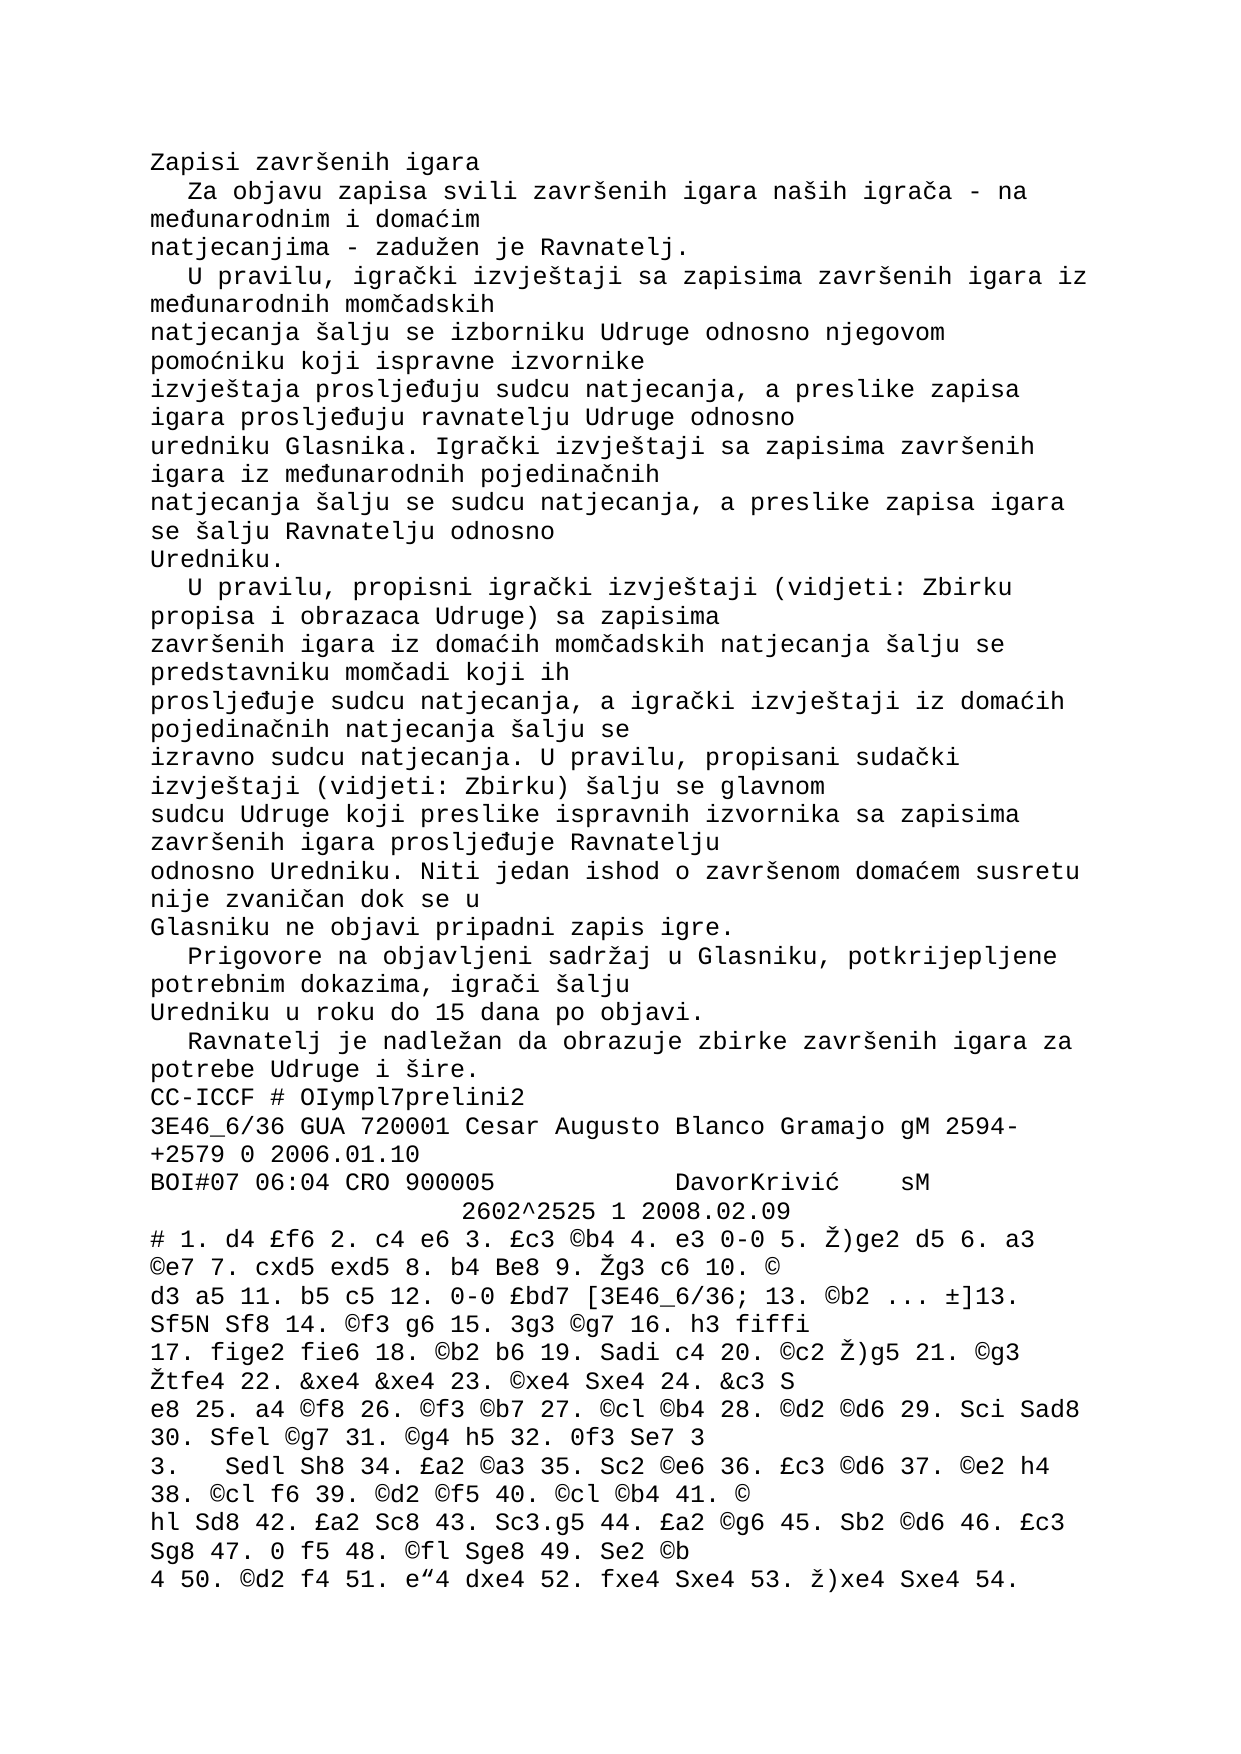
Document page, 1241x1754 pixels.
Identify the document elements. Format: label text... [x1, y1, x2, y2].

text # 1. d4 £f6 2. c4 e6 3. £c3 ©b4 4. e3 0-0 5. Ž)ge2 d5 6. a3 ©e7 7. cxd5 exd5 8. b4 Be8 9. Žg3 c6 10. © d3 a5 11. b5 c5 12. 0-0 £bd7 [3E46_6/36; 13. ©b2 ... ±]13. Sf5N Sf8 14. ©f3 g6 15. 3g3 ©g7 16. h3 fiffi 17. fige2 fie6 18. ©b2 b6 19. Sadi c4 20. ©c2 Ž)g5 21. ©g3 Žtfe4 22. &xe4 &xe4 23. ©xe4 Sxe4 24. &c3 S [150, 1227, 1090, 1397]
text U pravilu, propisni igrački izvještaji (vidjeti: Zbirku propisa i obrazaca Udruge) sa zapisima završenih igara iz domaćih momčadskih natjecanja šalju se predstavniku momčadi koji ih prosljeđuje sudcu natjecanja, a igrački izvještaji iz domaćih pojedinačnih natjecanja šalju se izravno sudcu natjecanja. U pravilu, propisani sudački izvještaji (vidjeti: Zbirku) šalju se glavnom sudcu Udruge koji preslike ispravnih izvornika sa zapisima završenih igara prosljeđuje Ravnatelju odnosno Uredniku. Niti jedan ishod o završenom domaćem susretu nije zvaničan dok se u Glasniku ne objavi pripadni zapis igre. [150, 575, 1090, 943]
text Prigovore na objavljeni sadržaj u Glasniku, potkrijepljene potrebnim dokazima, igrači šalju Uredniku u roku do 15 dana po objavi. [150, 943, 1090, 1028]
text 3E46_6/36 GUA 720001 Cesar Augusto Blanco Gramajo gM 2594-+2579 0 2006.01.10 BOI#07 06:04 CRO 900005 Davor Krivić sM 2602^2525 1 2008.02.09 [150, 1113, 1090, 1227]
text Za objavu zapisa svili završenih igara naših igrača - na međunarodnim i domaćim natjecanjima - zadužen je Ravnatelj. [150, 178, 1090, 263]
text Zapisi završenih igara [150, 150, 1090, 178]
text CC-ICCF # OIympl7prelini2 [150, 1085, 1090, 1113]
text Ravnatelj je nadležan da obrazuje zbirke završenih igara za potrebe Udruge i šire. [150, 1028, 1090, 1085]
text e8 25. a4 ©f8 26. ©f3 ©b7 27. ©cl ©b4 28. ©d2 ©d6 29. Sci Sad8 30. Sfel ©g7 31. ©g4 h5 32. 0f3 Se7 3 [150, 1397, 1090, 1453]
text U pravilu, igrački izvještaji sa zapisima završenih igara iz međunarodnih momčadskih natjecanja šalju se izborniku Udruge odnosno njegovom pomoćniku koji ispravne izvornike izvještaja prosljeđuju sudcu natjecanja, a preslike zapisa igara prosljeđuju ravnatelju Udruge odnosno uredniku Glasnika. Igrački izvještaji sa zapisima završenih igara iz međunarodnih pojedinačnih natjecanja šalju se sudcu natjecanja, a preslike zapisa igara se šalju Ravnatelju odnosno Uredniku. [150, 263, 1090, 575]
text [150, 1453, 1090, 1595]
